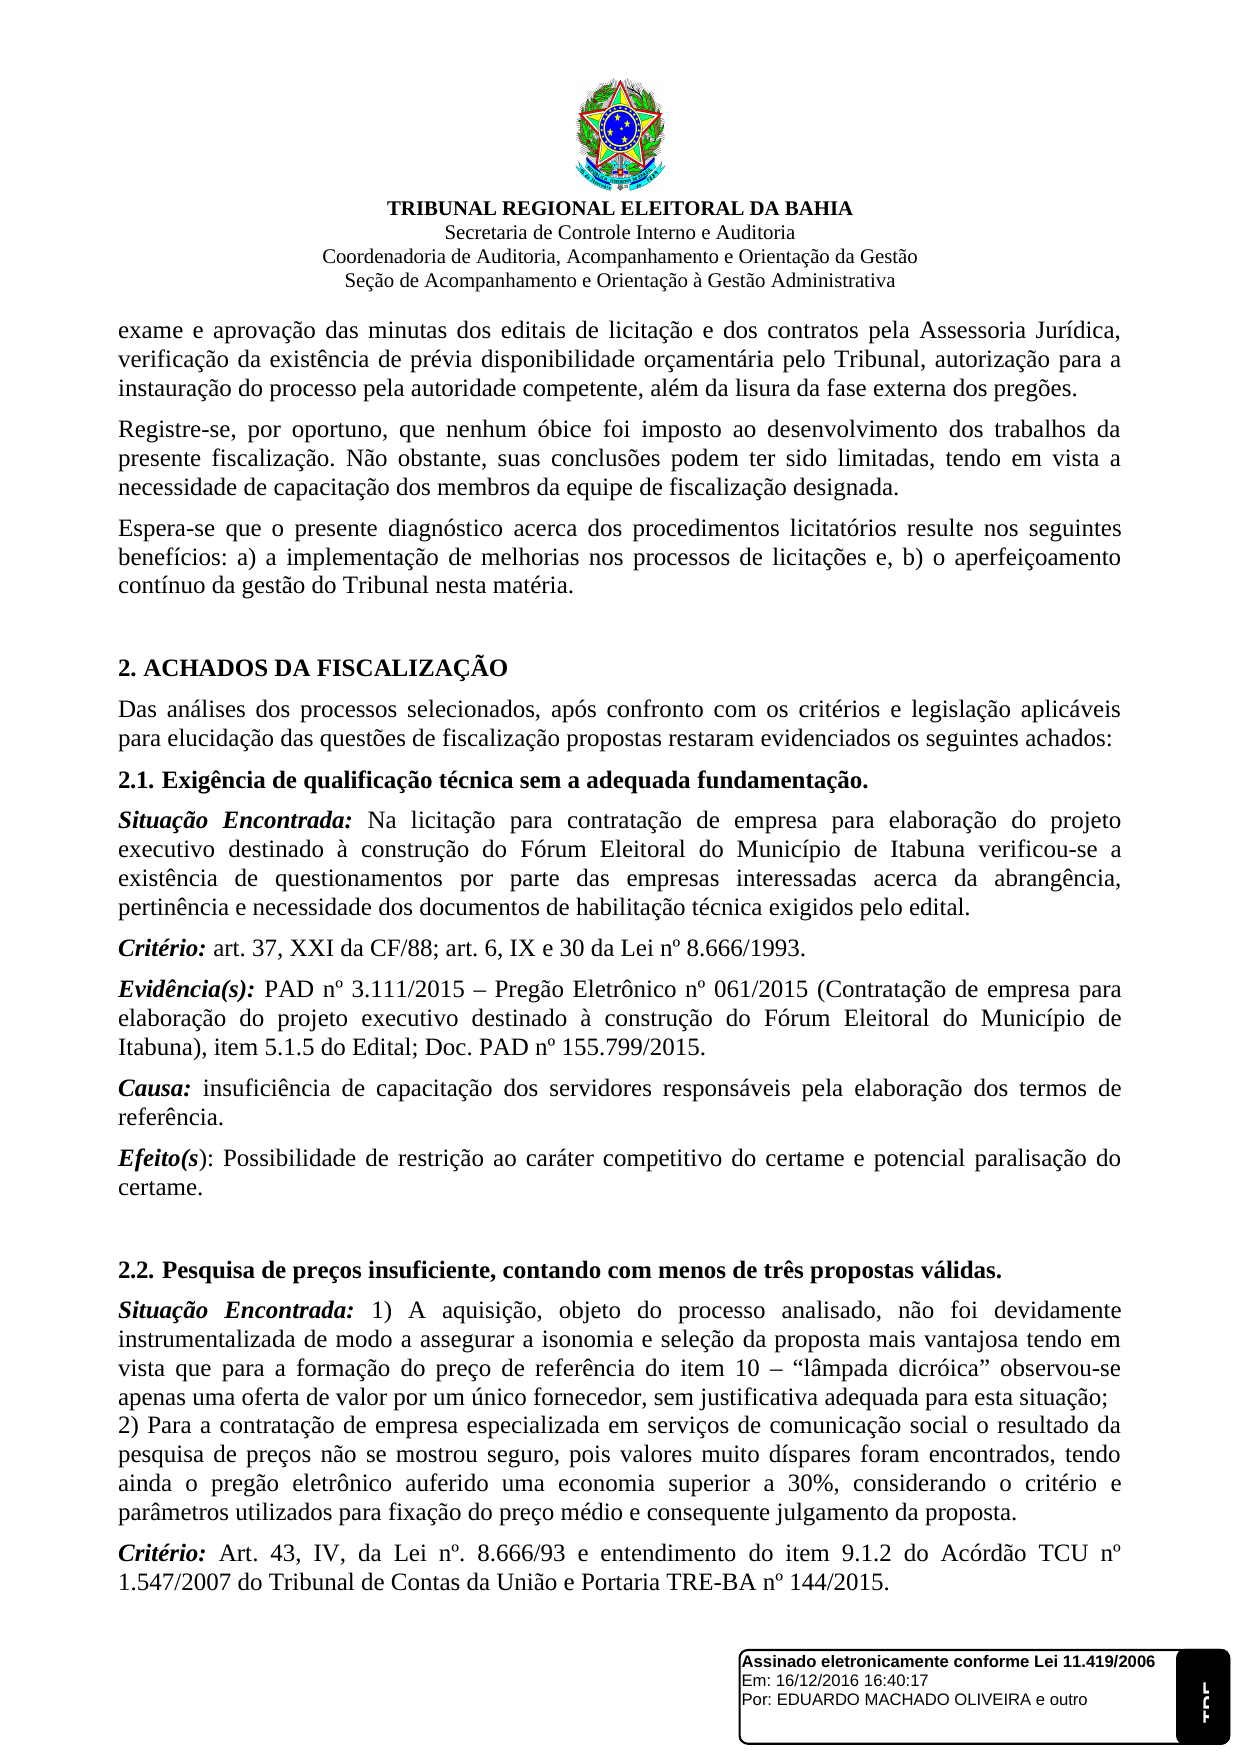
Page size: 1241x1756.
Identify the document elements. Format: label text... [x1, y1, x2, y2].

subtitle Exigência de qualificação técnica sem a adequada fundamentação. [118, 765, 1207, 793]
picture [575, 78, 666, 191]
text Situação Encontrada: 1) A aquisição, objeto do processo analisado, não foi devidamente instrumentalizada de modo a assegurar a isonomia e seleção da proposta mais vantajosa tendo em vista que para a formação do preço de referência do item 10 – “lâmpada dicróica” observou-se apenas uma oferta de valor por um único fornecedor, sem justificativa adequada para esta situação; [118, 1296, 1123, 1411]
text Critério: Art. 43, IV, da Lei nº. 8.666/93 e entendimento do item 9.1.2 do Acórdão TCU nº 1.547/2007 do Tribunal de Contas da União e Portaria TRE-BA nº 144/2015. [118, 1538, 1122, 1596]
text Causa: insuficiência de capacitação dos servidores responsáveis pela elaboração dos termos de referência. [118, 1073, 1123, 1131]
text Espera-se que o presente diagnóstico acerca dos procedimentos licitatórios resulte nos seguintes benefícios: a) a implementação de melhorias nos processos de licitações e, b) o aperfeiçoamento contínuo da gestão do Tribunal nesta matéria. [118, 513, 1123, 599]
text Evidência(s): PAD nº 3.111/2015 – Pregão Eletrônico nº 061/2015 (Contratação de empresa para elaboração do projeto executivo destinado à construção do Fórum Eleitoral do Município de Itabuna), item 5.1.5 do Edital; Doc. PAD nº 155.799/2015. [118, 974, 1123, 1061]
text Das análises dos processos selecionados, após confronto com os critérios e legislação aplicáveis para elucidação das questões de fiscalização propostas restaram evidenciados os seguintes achados: [118, 694, 1122, 752]
subtitle ACHADOS DA FISCALIZAÇÃO [118, 653, 1207, 682]
text 2) Para a contratação de empresa especializada em serviços de comunicação social o resultado da pesquisa de preços não se mostrou seguro, pois valores muito díspares foram encontrados, tendo ainda o pregão eletrônico auferido uma economia superior a 30%, considerando o critério e parâmetros utilizados para fixação do preço médio e consequente julgamento da proposta. [118, 1411, 1122, 1526]
text exame e aprovação das minutas dos editais de licitação e dos contratos pela Assessoria Jurídica, verificação da existência de prévia disponibilidade orçamentária pelo Tribunal, autorização para a instauração do processo pela autoridade competente, além da lisura da fase externa dos pregões. [118, 315, 1122, 402]
text Critério: art. 37, XXI da CF/88; art. 6, IX e 30 da Lei nº 8.666/1993. [118, 933, 1207, 962]
text Situação Encontrada: Na licitação para contratação de empresa para elaboração do projeto executivo destinado à construção do Fórum Eleitoral do Município de Itabuna verificou-se a existência de questionamentos por parte das empresas interessadas acerca da abrangência, pertinência e necessidade dos documentos de habilitação técnica exigidos pelo edital. [118, 805, 1122, 920]
text Registre-se, por oportuno, que nenhum óbice foi imposto ao desenvolvimento dos trabalhos da presente fiscalização. Não obstante, suas conclusões podem ter sido limitadas, tendo em vista a necessidade de capacitação dos membros da equipe de fiscalização designada. [118, 414, 1122, 500]
subtitle Pesquisa de preços insuficiente, contando com menos de três propostas válidas. [118, 1255, 1207, 1283]
text Efeito(s): Possibilidade de restrição ao caráter competitivo do certame e potencial paralisação do certame. [118, 1143, 1122, 1201]
